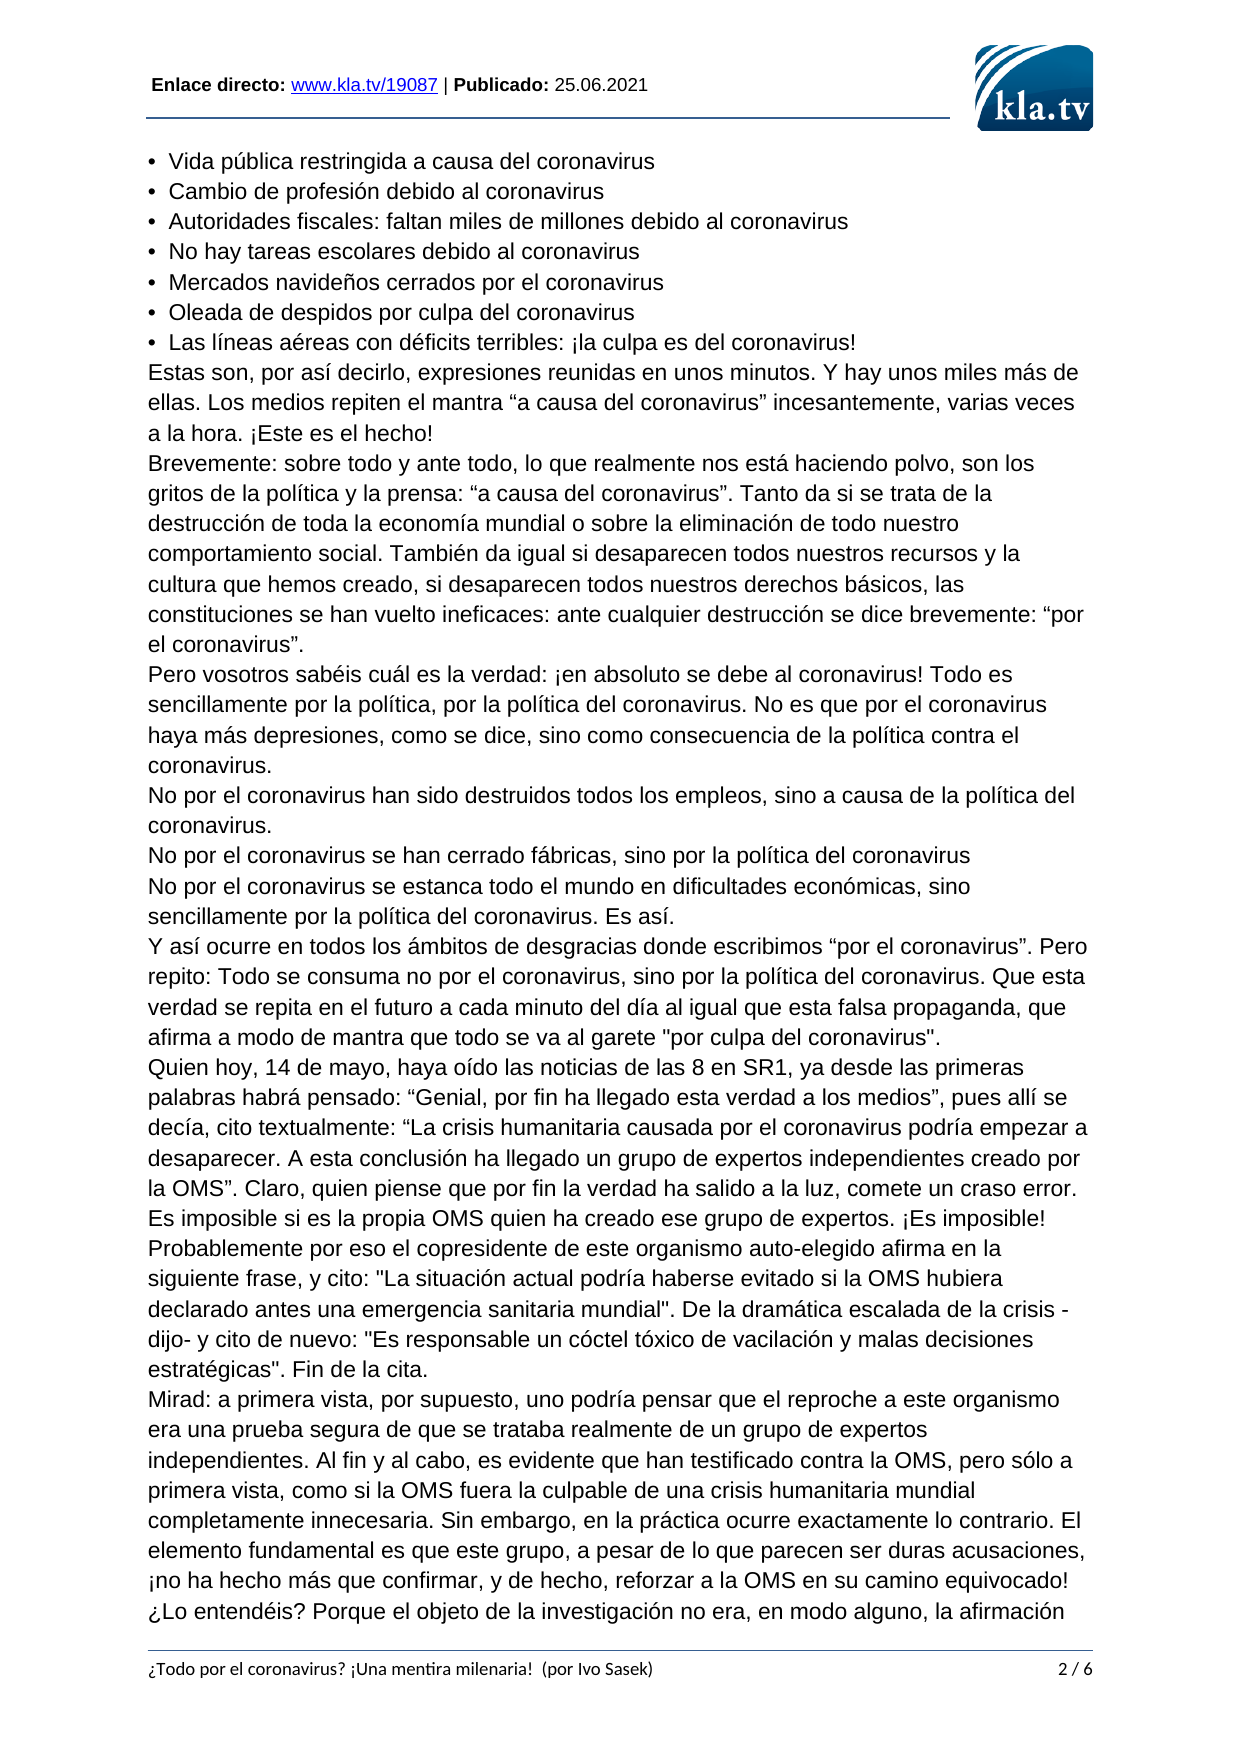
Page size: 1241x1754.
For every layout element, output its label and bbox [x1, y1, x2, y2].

text [148, 148, 1093, 1624]
